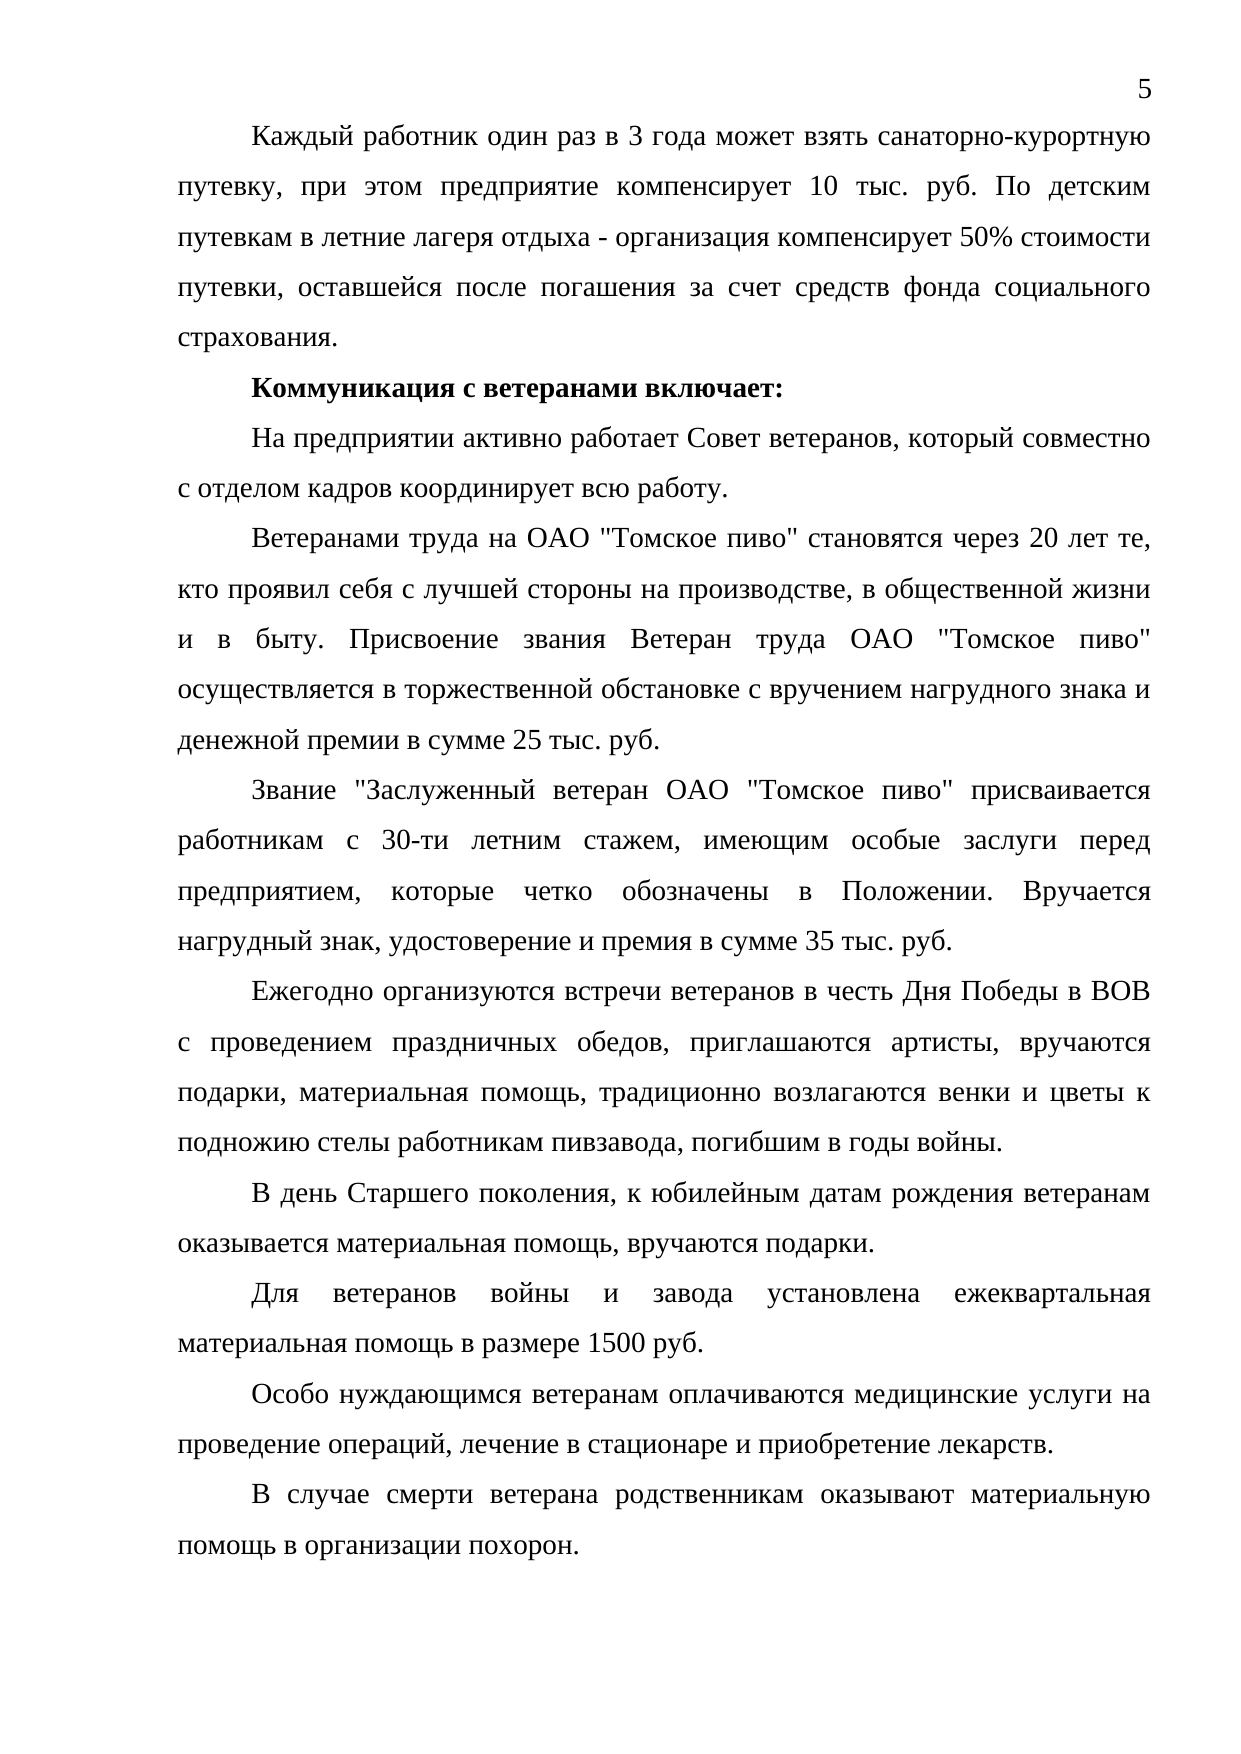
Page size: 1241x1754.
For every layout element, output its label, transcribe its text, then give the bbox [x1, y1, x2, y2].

text Коммуникация с ветеранами включает: [177, 370, 1152, 403]
text В день Старшего поколения, к юбилейным датам рождения ветеранам оказывается материальная помощь, вручаются подарки. [177, 1175, 1152, 1258]
text Особо нуждающимся ветеранам оплачиваются медицинские услуги на проведение операций, лечение в стационаре и приобретение лекарств. [177, 1376, 1152, 1460]
text Ежегодно организуются встречи ветеранов в честь Дня Победы в ВОВ с проведением праздничных обедов, приглашаются артисты, вручаются подарки, материальная помощь, традиционно возлагаются венки и цветы к подножию стелы работникам пивзавода, погибшим в годы войны. [177, 973, 1152, 1158]
text Ветеранами труда на ОАО "Томское пиво" становятся через 20 лет те, кто проявил себя с лучшей стороны на производстве, в общественной жизни и в быту. Присвоение звания Ветеран труда ОАО "Томское пиво" осуществляется в торжественной обстановке с вручением нагрудного знака и денежной премии в сумме 25 тыс. руб. [177, 521, 1152, 755]
text На предприятии активно работает Совет ветеранов, который совместно с отделом кадров координирует всю работу. [177, 420, 1152, 504]
text В случае смерти ветерана родственникам оказывают материальную помощь в организации похорон. [177, 1477, 1152, 1560]
text Каждый работник один раз в 3 года может взять санаторно-курортную путевку, при этом предприятие компенсирует 10 тыс. руб. По детским путевкам в летние лагеря отдыха - организация компенсирует 50% стоимости путевки, оставшейся после погашения за счет средств фонда социального страхования. [177, 118, 1152, 353]
text Звание "Заслуженный ветеран ОАО "Томское пиво" присваивается работникам с 30-ти летним стажем, имеющим особые заслуги перед предприятием, которые четко обозначены в Положении. Вручается нагрудный знак, удостоверение и премия в сумме 35 тыс. руб. [177, 772, 1152, 957]
text Для ветеранов войны и завода установлена ежеквартальная материальная помощь в размере 1500 руб. [177, 1275, 1152, 1359]
